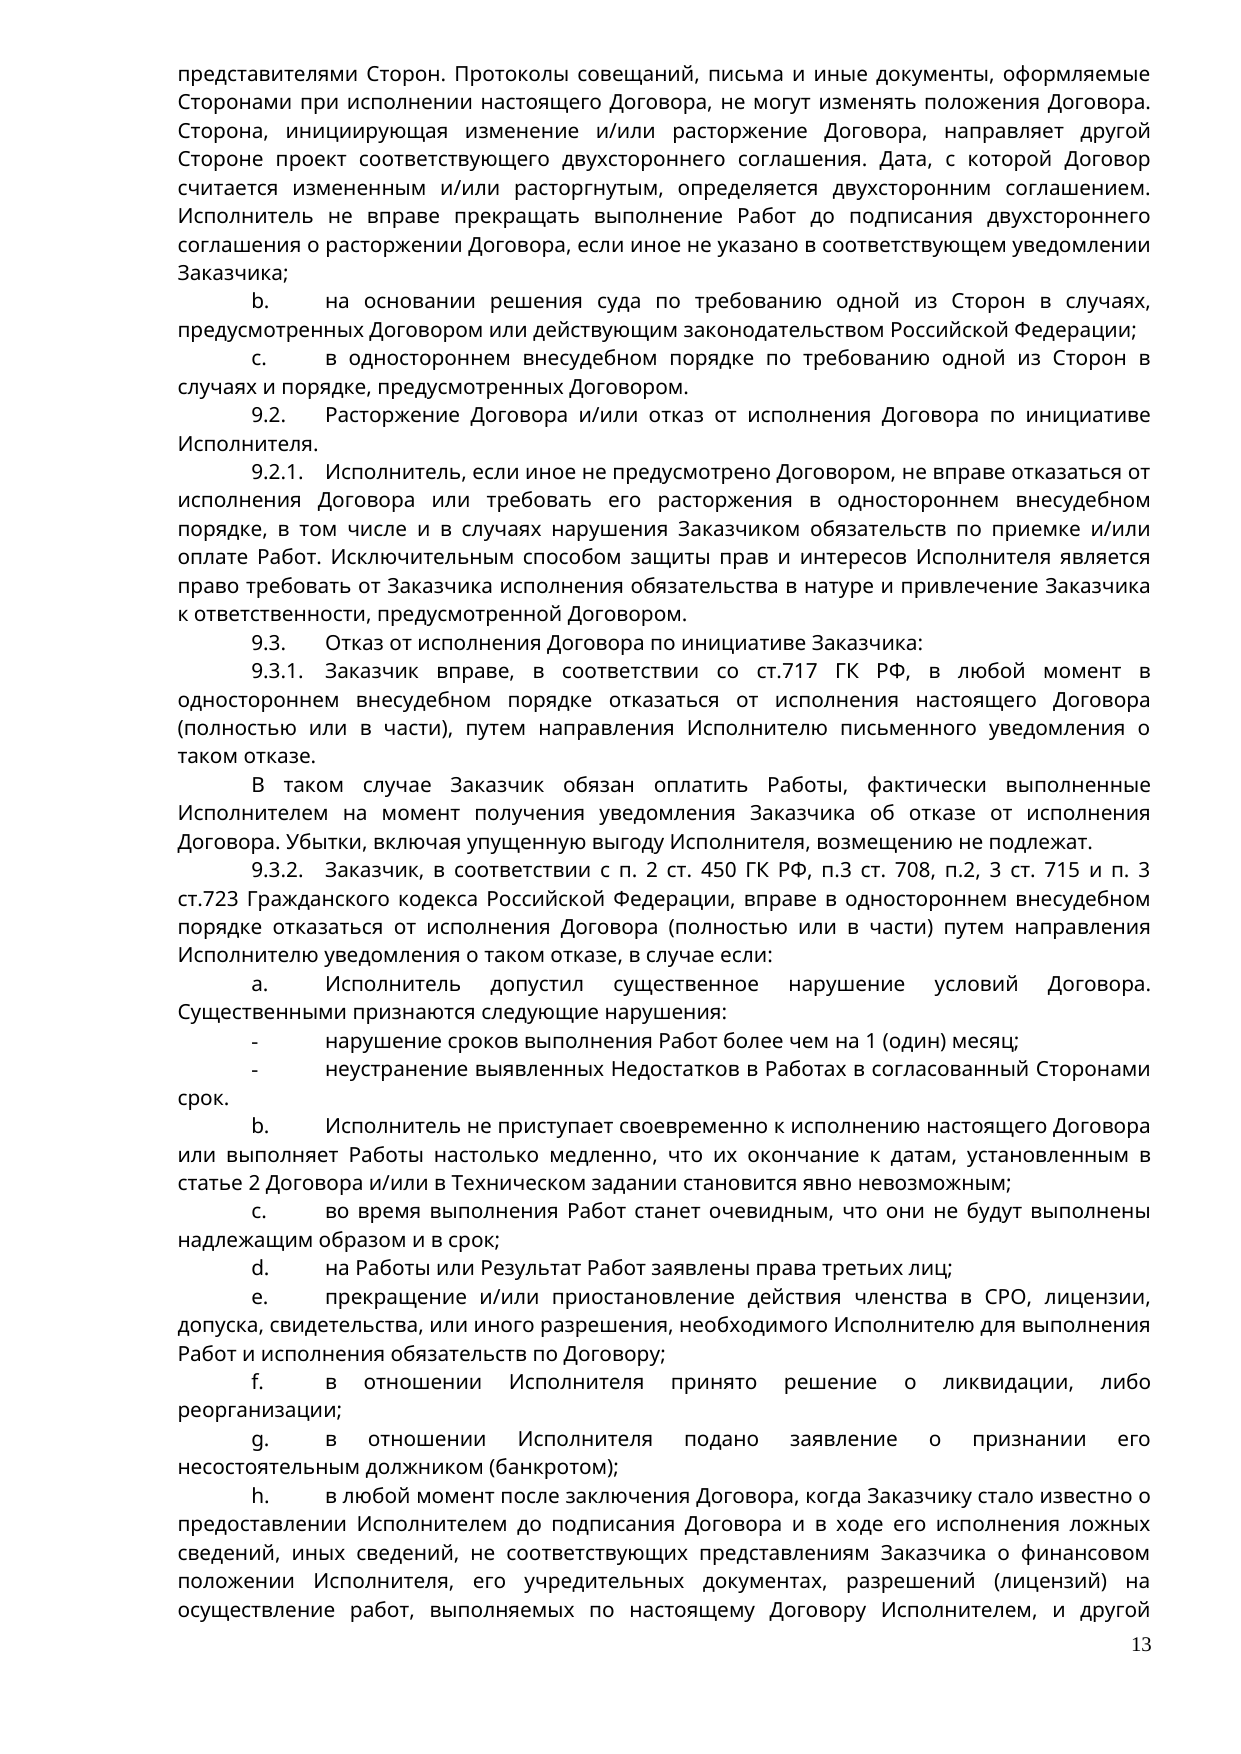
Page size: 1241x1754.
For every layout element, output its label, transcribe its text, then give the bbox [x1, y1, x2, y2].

list Заказчик, в соответствии с п. 2 ст. 450 ГК РФ, п.3 ст. 708, п.2, 3 ст. 715 и п. 3 ст.723 Гражданского кодекса Российской Федерации, вправе в одностороннем внесудебном порядке отказаться от исполнения Договора (полностью или в части) путем направления Исполнителю уведомления о таком отказе, в случае если: [177, 855, 1152, 969]
list Заказчик вправе, в соответствии со ст.717 ГК РФ, в любой момент в одностороннем внесудебном порядке отказаться от исполнения настоящего Договора (полностью или в части), путем направления Исполнителю письменного уведомления о таком отказе. [177, 656, 1152, 770]
text В таком случае Заказчик обязан оплатить Работы, фактически выполненные Исполнителем на момент получения уведомления Заказчика об отказе от исполнения Договора. Убытки, включая упущенную выгоду Исполнителя, возмещению не подлежат. [177, 770, 1152, 855]
list на основании решения суда по требованию одной из Сторон в случаях, предусмотренных Договором или действующим законодательством Российской Федерации; [177, 287, 1152, 343]
list Исполнитель, если иное не предусмотрено Договором, не вправе отказаться от исполнения Договора или требовать его расторжения в одностороннем внесудебном порядке, в том числе и в случаях нарушения Заказчиком обязательств по приемке и/или оплате Работ. Исключительным способом защиты прав и интересов Исполнителя является право требовать от Заказчика исполнения обязательства в натуре и привлечение Заказчика к ответственности, предусмотренной Договором. [177, 457, 1152, 628]
list Исполнитель допустил существенное нарушение условий Договора. Существенными признаются следующие нарушения: [177, 969, 1152, 1026]
list нарушение сроков выполнения Работ более чем на 1 (один) месяц; [177, 1026, 1152, 1054]
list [177, 59, 1152, 287]
list во время выполнения Работ станет очевидным, что они не будут выполнены надлежащим образом и в срок; [177, 1197, 1152, 1253]
list Исполнитель не приступает своевременно к исполнению настоящего Договора или выполняет Работы настолько медленно, что их окончание к датам, установленным в статье 2 Договора и/или в Техническом задании становится явно невозможным; [177, 1111, 1152, 1197]
list в отношении Исполнителя принято решение о ликвидации, либо реорганизации; [177, 1367, 1152, 1424]
list Отказ от исполнения Договора по инициативе Заказчика: [177, 628, 1152, 656]
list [177, 1481, 1152, 1623]
list на Работы или Результат Работ заявлены права третьих лиц; [177, 1253, 1152, 1282]
list в отношении Исполнителя подано заявление о признании его несостоятельным должником (банкротом); [177, 1424, 1152, 1481]
list в одностороннем внесудебном порядке по требованию одной из Сторон в случаях и порядке, предусмотренных Договором. [177, 343, 1152, 400]
list неустранение выявленных Недостатков в Работах в согласованный Сторонами срок. [177, 1054, 1152, 1111]
list прекращение и/или приостановление действия членства в СРО, лицензии, допуска, свидетельства, или иного разрешения, необходимого Исполнителю для выполнения Работ и исполнения обязательств по Договору; [177, 1282, 1152, 1367]
list Расторжение Договора и/или отказ от исполнения Договора по инициативе Исполнителя. [177, 400, 1152, 457]
